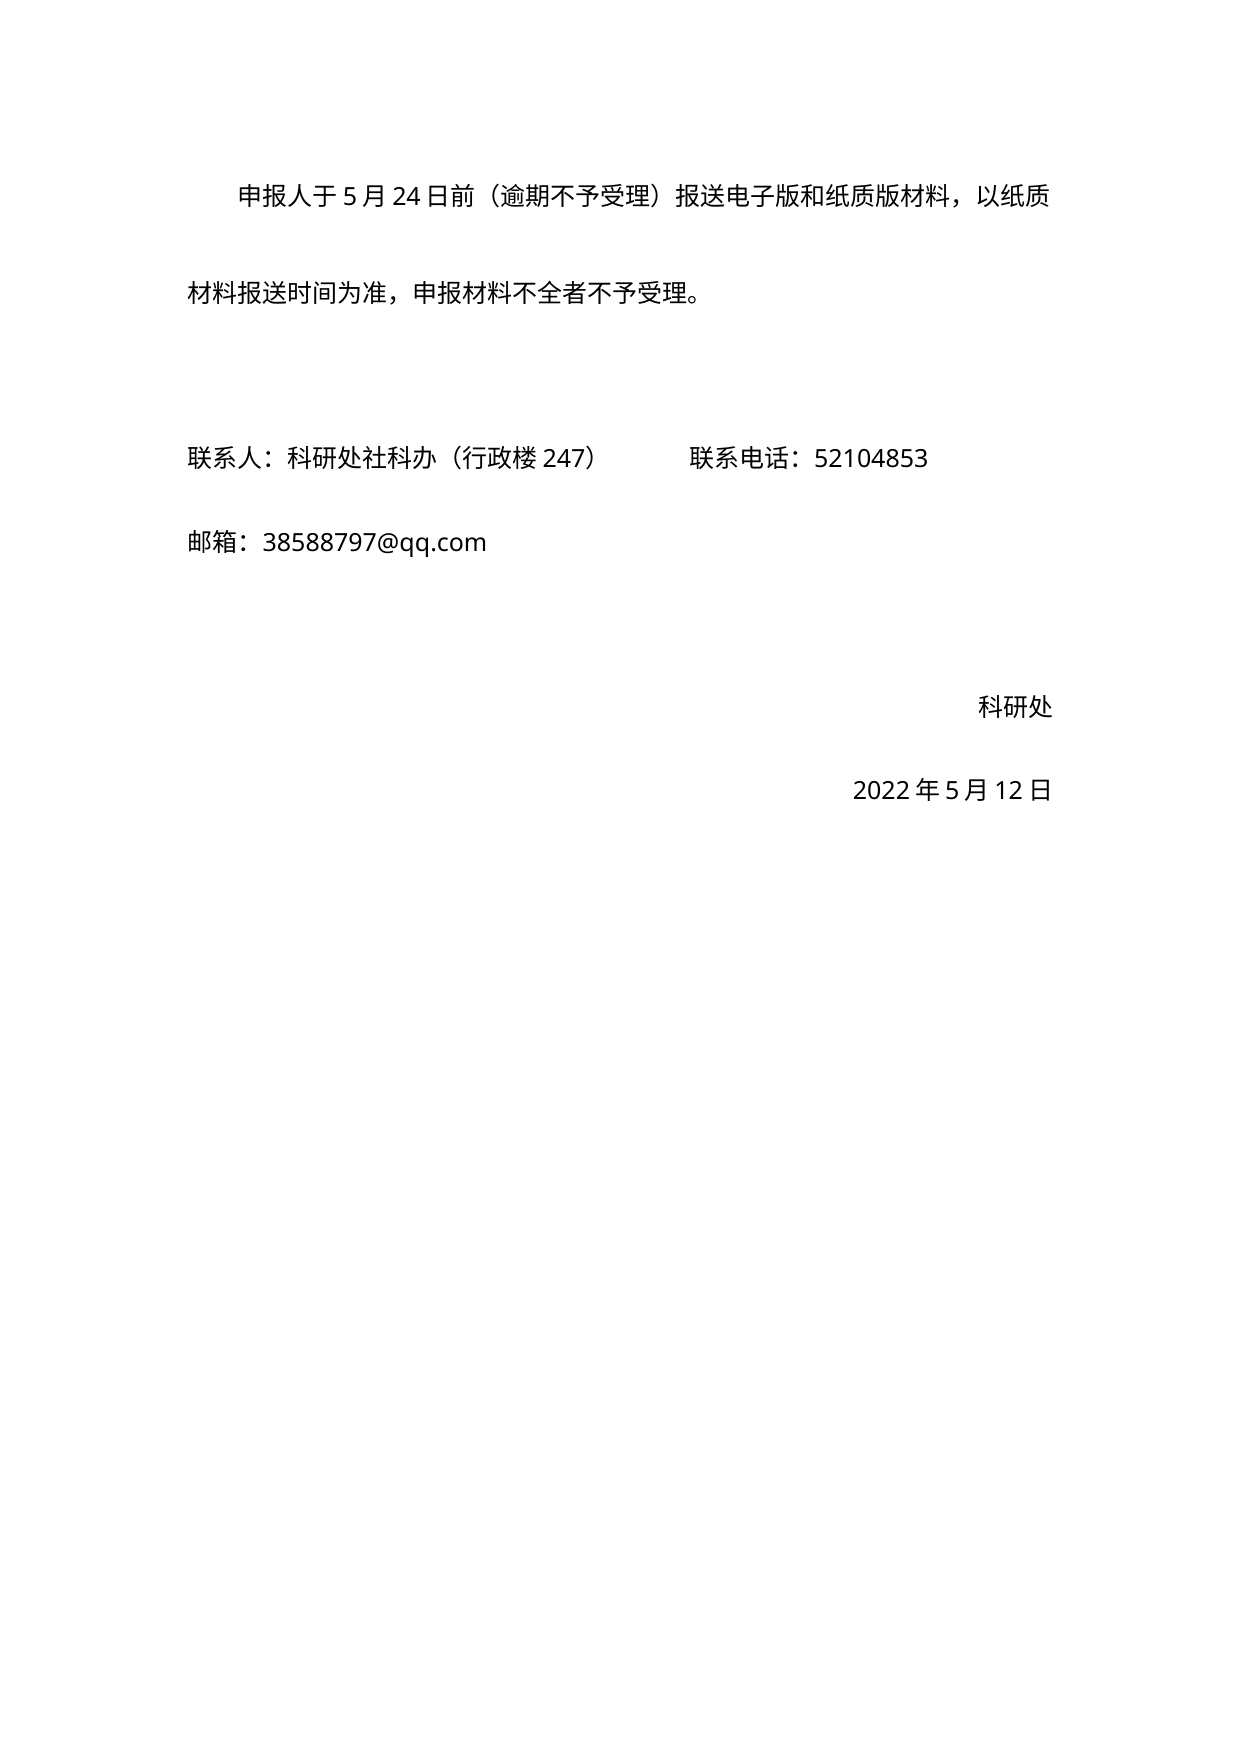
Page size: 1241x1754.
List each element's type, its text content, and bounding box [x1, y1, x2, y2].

text 2022年5月12日 [187, 756, 1053, 821]
text 邮箱：38588797@qq.com [187, 508, 1053, 573]
text 联系人：科研处社科办（行政楼247） 联系电话：52104853 [187, 424, 1053, 489]
text 申报人于5月24日前（逾期不予受理）报送电子版和纸质版材料，以纸质材料报送时间为准，申报材料不全者不予受理。 [187, 162, 1053, 324]
text 科研处 [187, 673, 1053, 738]
